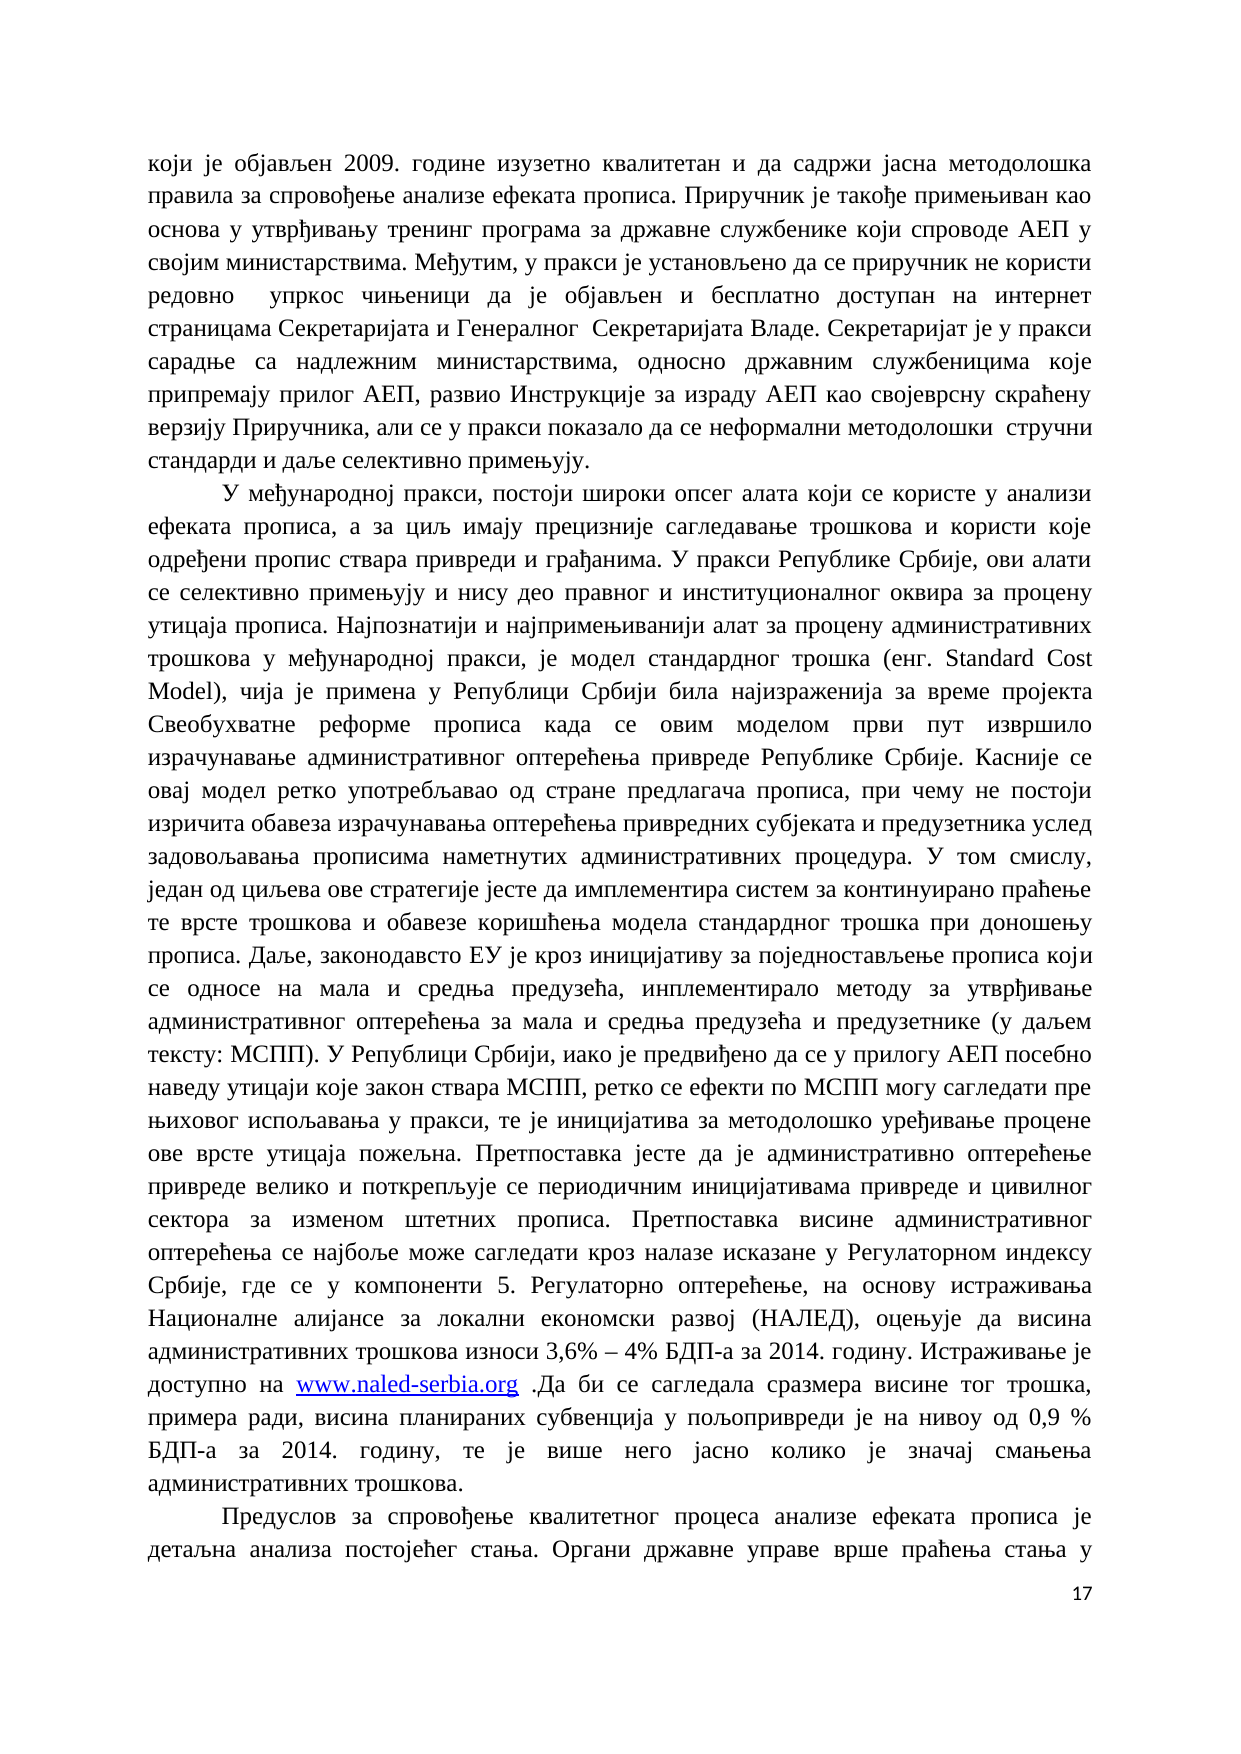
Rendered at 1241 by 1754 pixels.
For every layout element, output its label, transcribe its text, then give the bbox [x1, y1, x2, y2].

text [148, 148, 1093, 473]
text У међународној пракси, постоји широки опсег алата који се користе у анализи ефеката прописа, а за циљ имају прецизније сагледавање трошкова и користи које одређени пропис ствара привреди и грађанима. У пракси Републике Србије, ови алати се селективно примењују и нису део правног и институционалног оквира за процену утицаја прописа. Најпознатији и најпримењиванији алат за процену административних трошкова у међународној пракси, је модел стандардног трошка (енг. Standard Cost Model), чија је примена у Републици Србији била најизраженија за време пројекта Свеобухватне реформе прописа када се овим моделом први пут извршило израчунавање административног оптерећења привреде Републике Србије. Касније се овај модел ретко употребљавао од стране предлагача прописа, при чему не постоји изричита обавеза израчунавања оптерећења привредних субјеката и предузетника услед задовољавања прописима наметнутих административних процедура. У том смислу, један од циљева ове стратегије јесте да имплементира систем за континуирано праћење те врсте трошкова и обавезе коришћења модела стандардног трошка при доношењу прописа. Даље, законодавсто ЕУ је кроз иницијативу за поједностављење прописа који се односе на мала и средња предузећа, инплементирало методу за утврђивање административног оптерећења за мала и средња предузећа и предузетнике (у даљем тексту: МСПП). У Републици Србији, иако је предвиђено да се у прилогу АЕП посебно наведу утицаји које закон ствара МСПП, ретко се ефекти по МСПП могу сагледати пре њиховог испољавања у пракси, те је иницијатива за методолошко уређивање процене ове врсте утицаја пожељна. Претпоставка јесте да је административно оптерећење привреде велико и поткрепљује се периодичним иницијативама привреде и цивилног сектора за изменом штетних прописа. Претпоставка висине административног оптерећења се најбоље може сагледати кроз налазе исказане у Регулаторном индексу Србије, где се у компоненти 5. Регулаторно оптерећење, на основу истраживања Националне алијансе за локални економски развој (НАЛЕД), оцењује да висина административних трошкова износи 3,6% – 4% БДП-а за 2014. годину. Истраживање је доступно на www.naled-serbia.org .Да би се сагледала сразмера висине тог трошка, примера ради, висина планираних субвенција у пољопривреди је на нивоу од 0,9 % БДП-а за 2014. годину, те је више него јасно колико је значај смањења административних трошкова. [148, 478, 1093, 1497]
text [148, 1501, 1093, 1563]
